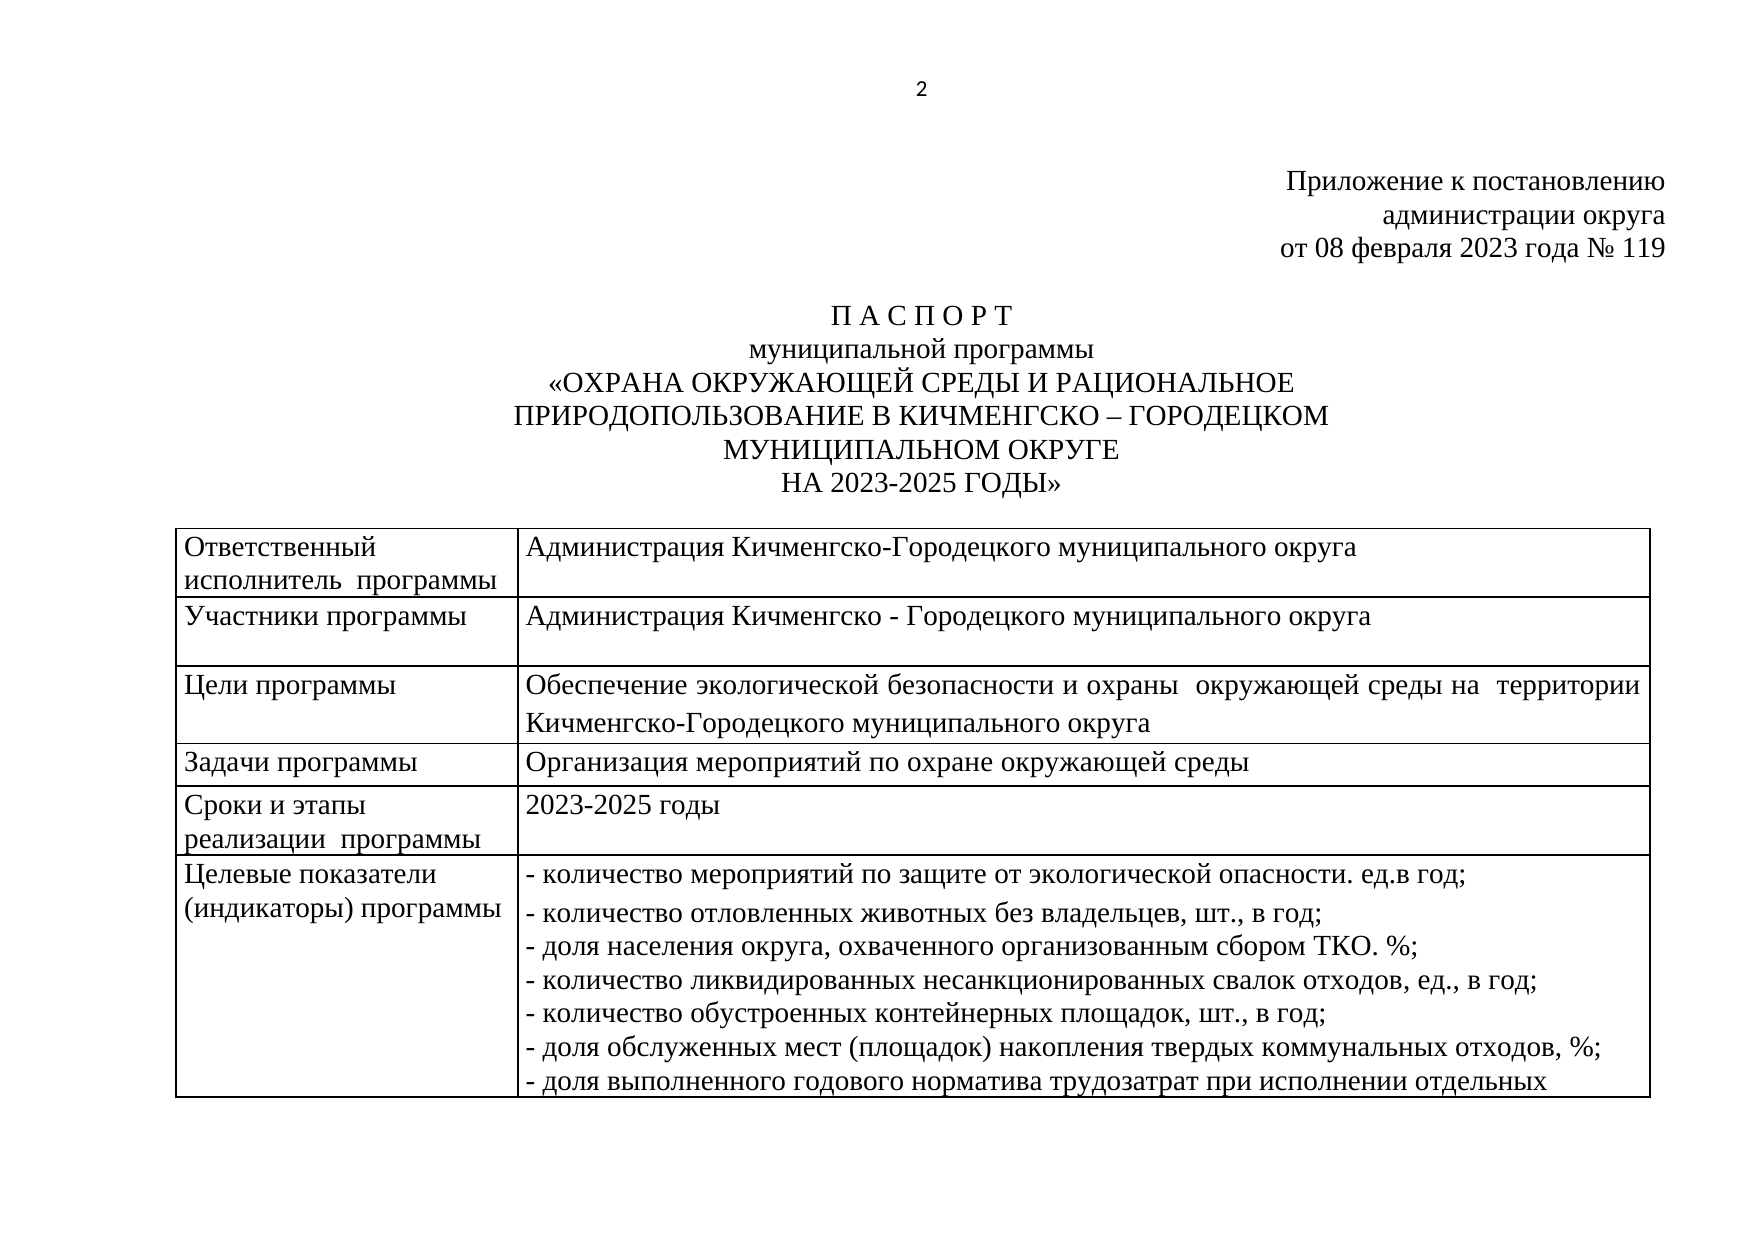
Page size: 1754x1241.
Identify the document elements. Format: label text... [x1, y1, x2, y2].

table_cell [519, 856, 1649, 1096]
table_cell Администрация Кичменгско - Городецкого муниципального округа [519, 598, 1649, 665]
table_cell Организация мероприятий по охране окружающей среды [519, 744, 1649, 785]
table_cell Цели программы [177, 667, 517, 743]
text от 08 февраля 2023 года № 119 [177, 231, 1665, 264]
table_cell Обеспечение экологической безопасности и охраны окружающей среды на территории Кичменгско-Городецкого муниципального округа [519, 667, 1649, 743]
text Приложение к постановлению [177, 163, 1665, 197]
table_header Ответственный исполнитель программы [177, 529, 517, 596]
text «ОХРАНА ОКРУЖАЮЩЕЙ СРЕДЫ И РАЦИОНАЛЬНОЕ [177, 365, 1665, 398]
text МУНИЦИПАЛЬНОМ ОКРУГЕ [177, 432, 1665, 465]
text П А С П О Р Т [177, 298, 1665, 331]
table_cell 2023-2025 годы [519, 787, 1649, 854]
text администрации округа [177, 197, 1665, 231]
table_cell Сроки и этапы реализации программы [177, 787, 517, 854]
table_cell Задачи программы [177, 744, 517, 785]
table_cell Участники программы [177, 598, 517, 665]
text муниципальной программы [177, 331, 1665, 365]
table_header Администрация Кичменгско-Городецкого муниципального округа [519, 529, 1649, 596]
text ПРИРОДОПОЛЬЗОВАНИЕ В КИЧМЕНГСКО – ГОРОДЕЦКОМ [177, 398, 1665, 432]
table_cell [177, 856, 517, 1096]
text НА 2023-2025 ГОДЫ» [177, 465, 1665, 499]
